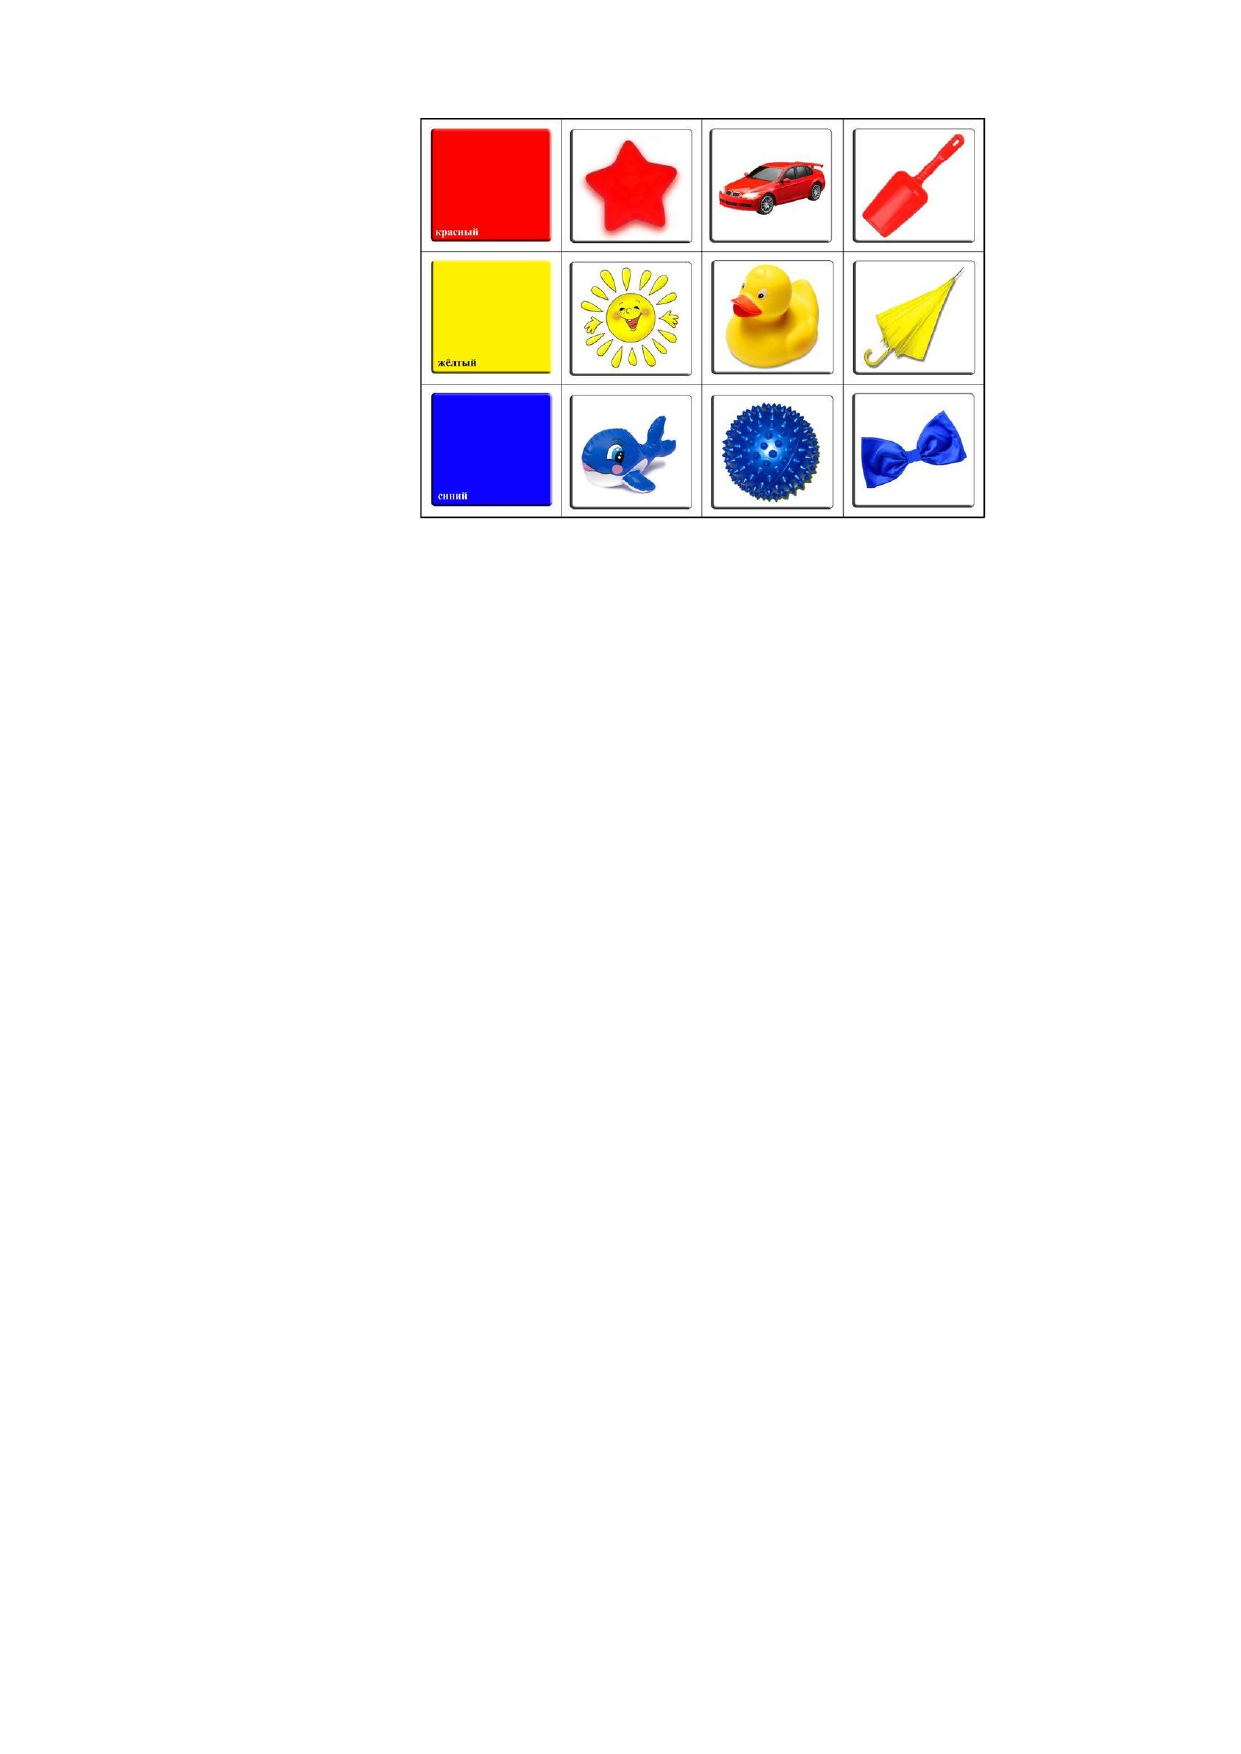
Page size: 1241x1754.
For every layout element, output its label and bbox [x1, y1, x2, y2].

picture [420, 118, 986, 519]
